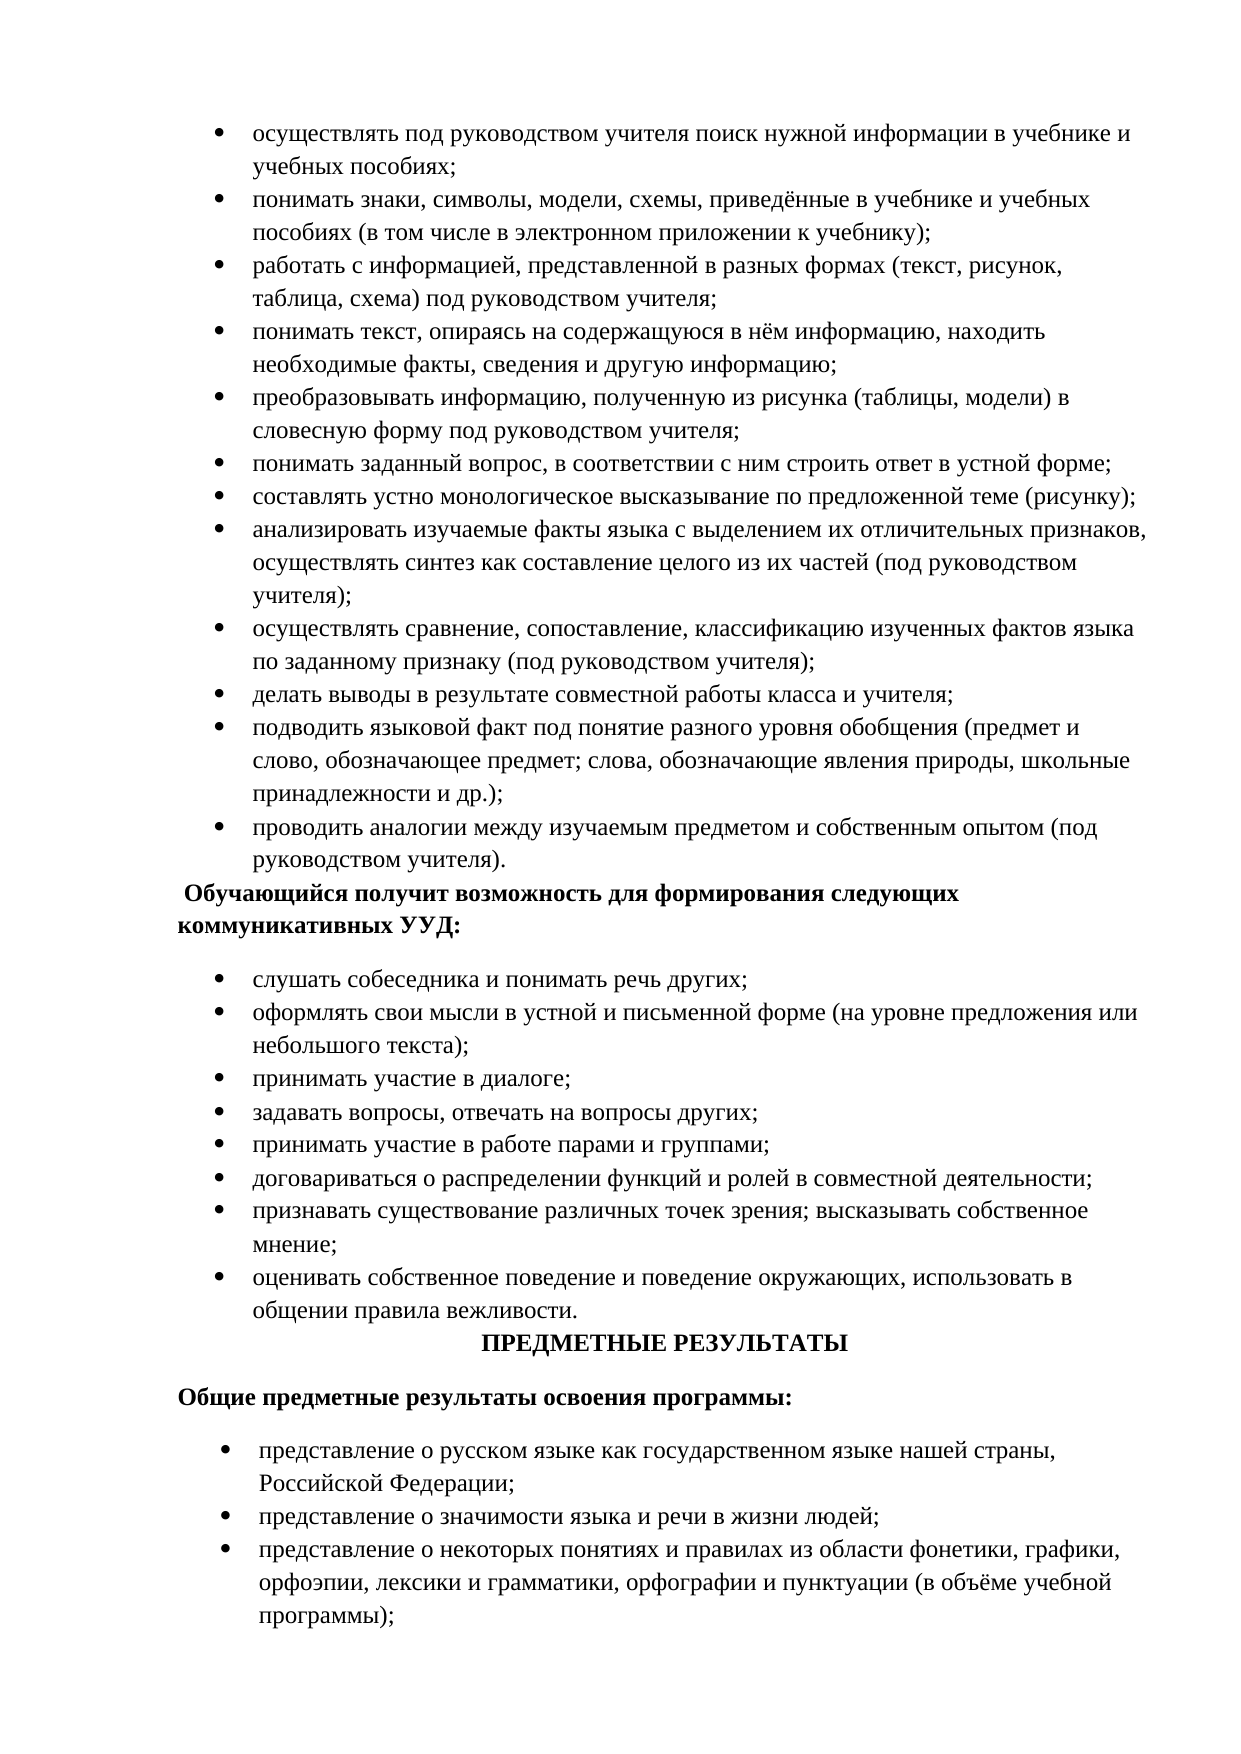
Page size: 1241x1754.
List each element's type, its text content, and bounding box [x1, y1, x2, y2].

text Общие предметные результаты освоения программы: [177, 1382, 1152, 1410]
list оценивать собственное поведение и поведение окружающих, использовать в общении правила вежливости. [215, 1262, 1152, 1323]
list проводить аналогии между изучаемым предметом и собственным опытом (под руководством учителя). [215, 812, 1152, 873]
list анализировать изучаемые факты языка с выделением их отличительных признаков, осуществлять синтез как составление целого из их частей (под руководством учителя); [215, 514, 1152, 609]
list представление о русском языке как государственном языке нашей страны, Российской Федерации; [221, 1435, 1152, 1497]
list представление о значимости языка и речи в жизни людей; [221, 1501, 1152, 1530]
text Обучающийся получит возможность для формирования следующих коммуникативных УУД: [177, 878, 1152, 939]
list подводить языковой факт под понятие разного уровня обобщения (предмет и слово, обозначающее предмет; слова, обозначающие явления природы, школьные принадлежности и др.); [215, 712, 1152, 807]
list понимать знаки, символы, модели, схемы, приведённые в учебнике и учебных пособиях (в том числе в электронном приложении к учебнику); [215, 184, 1152, 246]
list принимать участие в работе парами и группами; [215, 1129, 1152, 1158]
list договариваться о распределении функций и ролей в совместной деятельности; [215, 1163, 1152, 1191]
list принимать участие в диалоге; [215, 1063, 1152, 1092]
list работать с информацией, представленной в разных формах (текст, рисунок, таблица, схема) под руководством учителя; [215, 250, 1152, 312]
list представление о некоторых понятиях и правилах из области фонетики, графики, орфоэпии, лексики и грамматики, орфографии и пунктуации (в объёме учебной программы); [221, 1534, 1152, 1629]
list делать выводы в результате совместной работы класса и учителя; [215, 679, 1152, 708]
list слушать собеседника и понимать речь других; [215, 964, 1152, 993]
list задавать вопросы, отвечать на вопросы других; [215, 1097, 1152, 1125]
list осуществлять под руководством учителя поиск нужной информации в учебнике и учебных пособиях; [215, 118, 1152, 180]
text ПРЕДМЕТНЫЕ РЕЗУЛЬТАТЫ [177, 1328, 1152, 1356]
list осуществлять сравнение, сопоставление, классификацию изученных фактов языка по заданному признаку (под руководством учителя); [215, 613, 1152, 675]
list составлять устно монологическое высказывание по предложенной теме (рисунку); [215, 481, 1152, 510]
list преобразовывать информацию, полученную из рисунка (таблицы, модели) в словесную форму под руководством учителя; [215, 382, 1152, 444]
list признавать существование различных точек зрения; высказывать собственное мнение; [215, 1196, 1152, 1257]
list понимать заданный вопрос, в соответствии с ним строить ответ в устной форме; [215, 448, 1152, 477]
list понимать текст, опираясь на содержащуюся в нём информацию, находить необходимые факты, сведения и другую информацию; [215, 316, 1152, 378]
list оформлять свои мысли в устной и письменной форме (на уровне предложения или небольшого текста); [215, 997, 1152, 1059]
